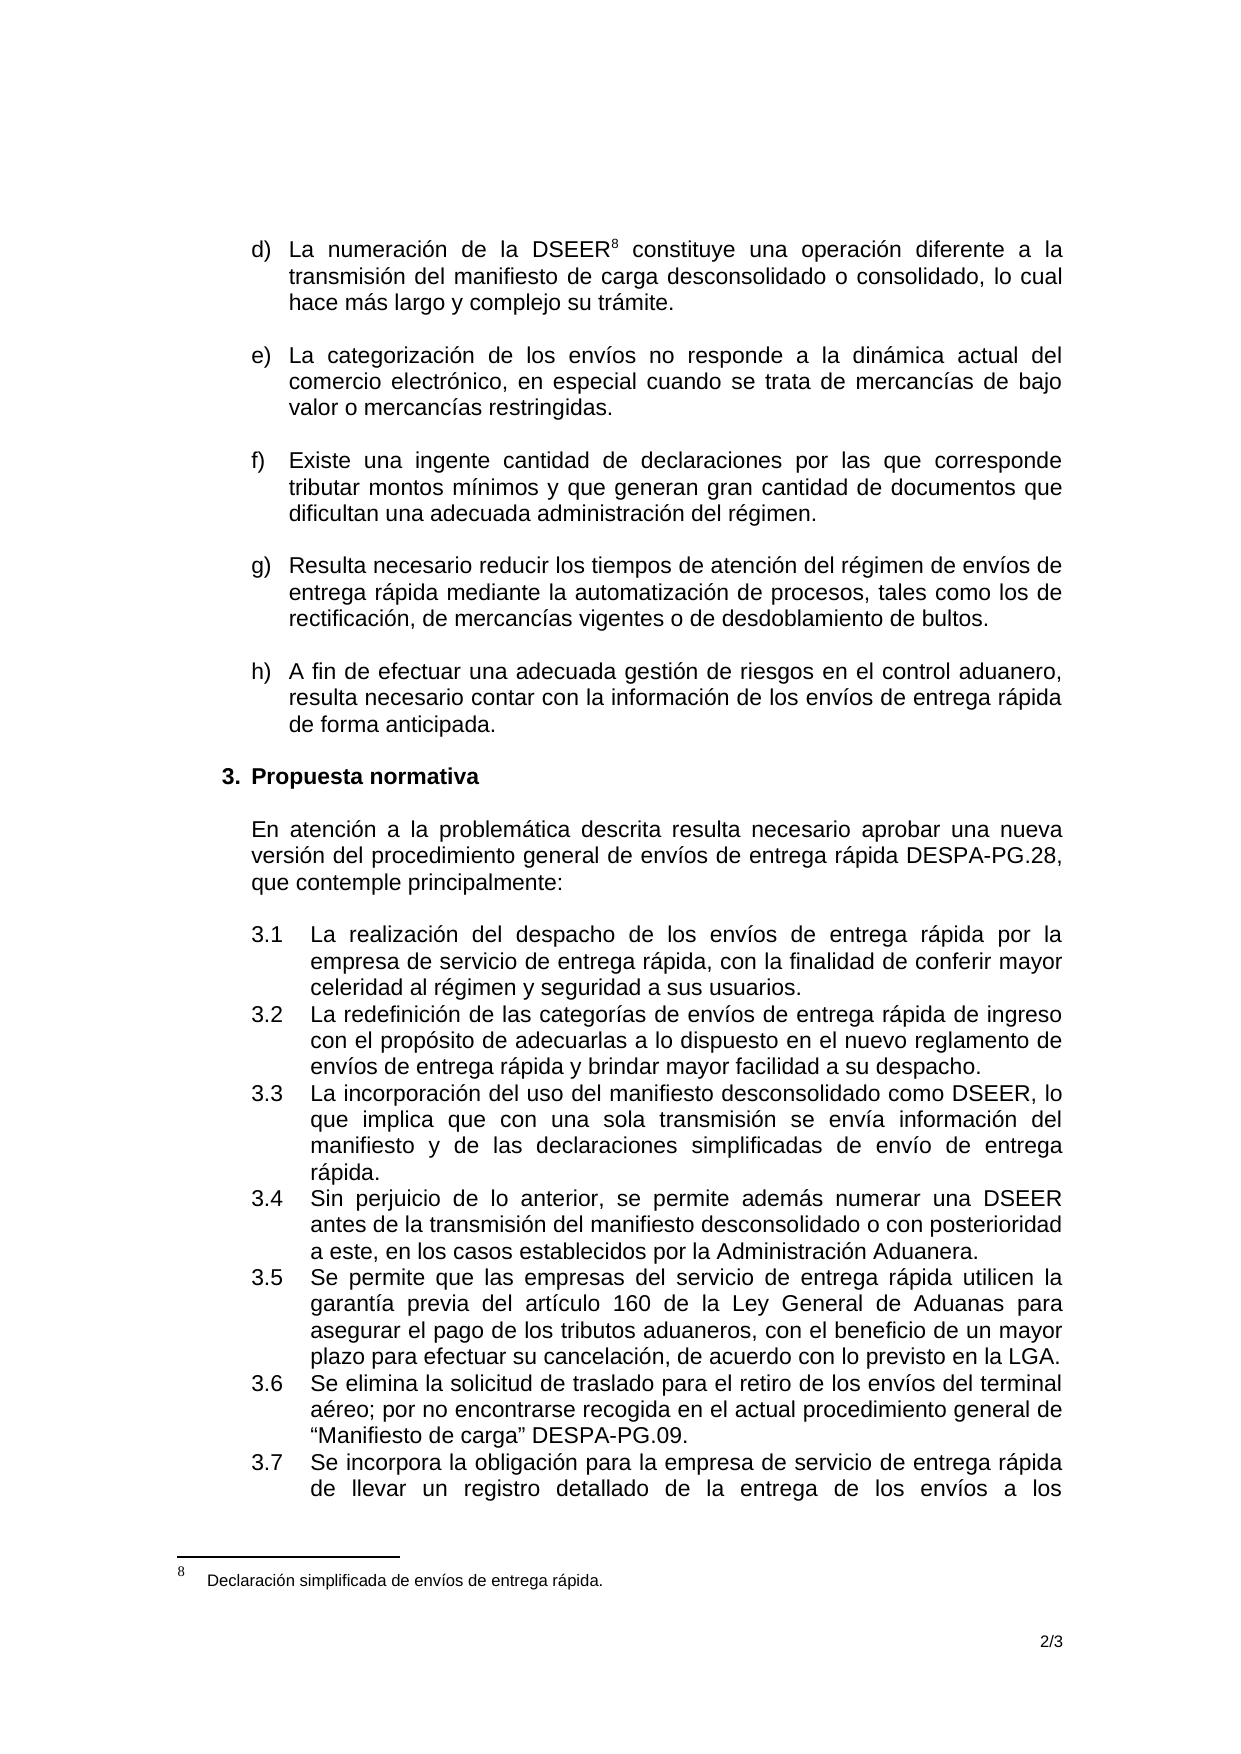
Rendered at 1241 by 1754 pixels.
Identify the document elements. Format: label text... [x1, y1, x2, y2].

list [251, 1448, 1063, 1501]
text 3. Propuesta normativa [222, 763, 1063, 790]
list La incorporación del uso del manifiesto desconsolidado como DSEER, lo que implica que con una sola transmisión se envía información del manifiesto y de las declaraciones simplificadas de envío de entrega rápida. [251, 1079, 1063, 1185]
list Se permite que las empresas del servicio de entrega rápida utilicen la garantía previa del artículo 160 de la Ley General de Aduanas para asegurar el pago de los tributos aduaneros, con el beneficio de un mayor plazo para efectuar su cancelación, de acuerdo con lo previsto en la LGA. [251, 1264, 1063, 1369]
list A fin de efectuar una adecuada gestión de riesgos en el control aduanero, resulta necesario contar con la información de los envíos de entrega rápida de forma anticipada. [251, 658, 1063, 737]
list La numeración de la DSEER constituye una operación diferente a la transmisión del manifiesto de carga desconsolidado o consolidado, lo cual hace más largo y complejo su trámite. [251, 236, 1063, 315]
list Existe una ingente cantidad de declaraciones por las que corresponde tributar montos mínimos y que generan gran cantidad de documentos que dificultan una adecuada administración del régimen. [251, 447, 1063, 526]
list Sin perjuicio de lo anterior, se permite además numerar una DSEER antes de la transmisión del manifiesto desconsolidado o con posterioridad a este, en los casos establecidos por la Administración Aduanera. [251, 1185, 1063, 1264]
text En atención a la problemática descrita resulta necesario aprobar una nueva versión del procedimiento general de envíos de entrega rápida DESPA-PG.28, que contemple principalmente: [251, 816, 1063, 895]
list La redefinición de las categorías de envíos de entrega rápida de ingreso con el propósito de adecuarlas a lo dispuesto en el nuevo reglamento de envíos de entrega rápida y brindar mayor facilidad a su despacho. [251, 1001, 1063, 1079]
list Se elimina la solicitud de traslado para el retiro de los envíos del terminal aéreo; por no encontrarse recogida en el actual procedimiento general de “Manifiesto de carga” DESPA-PG.09. [251, 1369, 1063, 1448]
list La categorización de los envíos no responde a la dinámica actual del comercio electrónico, en especial cuando se trata de mercancías de bajo valor o mercancías restringidas. [251, 342, 1063, 421]
list Resulta necesario reducir los tiempos de atención del régimen de envíos de entrega rápida mediante la automatización de procesos, tales como los de rectificación, de mercancías vigentes o de desdoblamiento de bultos. [251, 552, 1063, 632]
list La realización del despacho de los envíos de entrega rápida por la empresa de servicio de entrega rápida, con la finalidad de conferir mayor celeridad al régimen y seguridad a sus usuarios. [251, 921, 1063, 1001]
